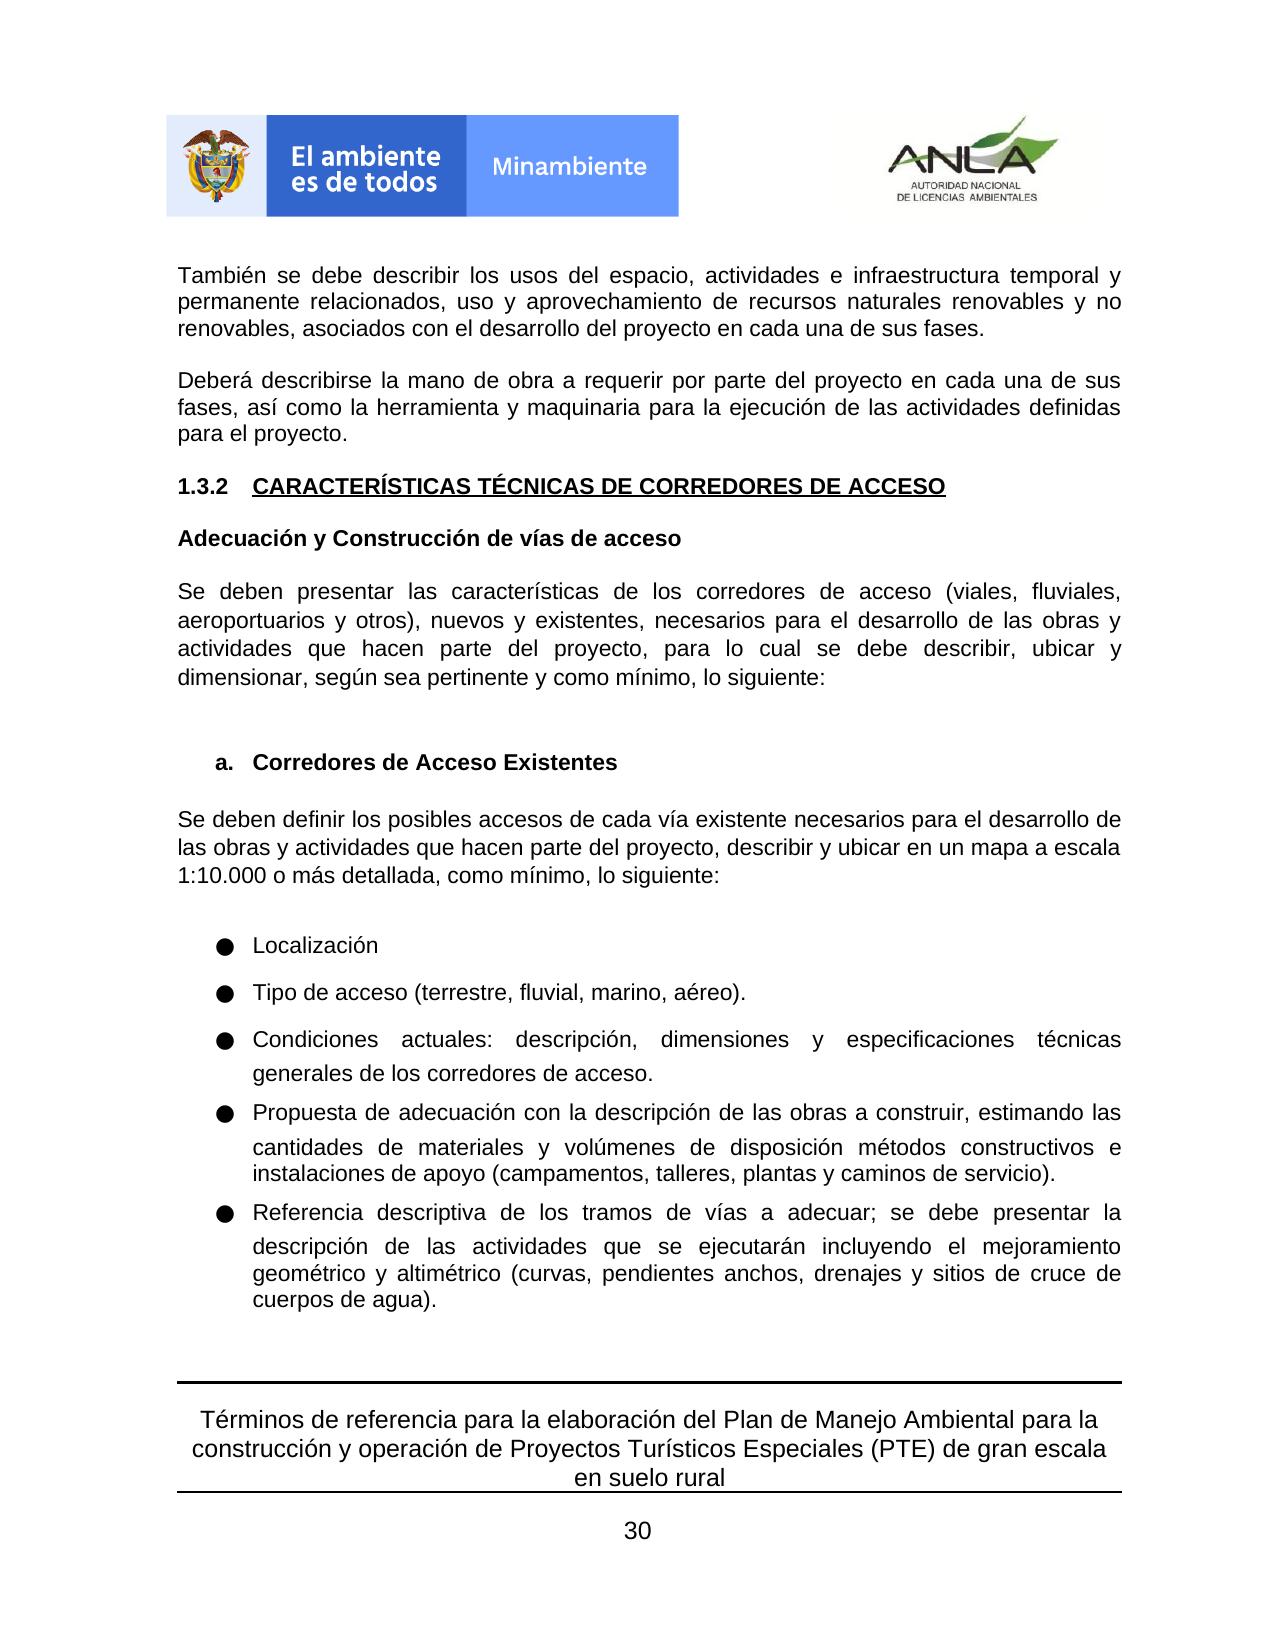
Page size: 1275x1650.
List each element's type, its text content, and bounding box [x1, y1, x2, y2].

list Tipo de acceso (terrestre, fluvial, marino, aéreo). [215, 966, 1122, 1013]
picture [838, 105, 1100, 217]
subtitle CARACTERÍSTICAS TÉCNICAS DE CORREDORES DE ACCESO [177, 473, 1122, 499]
text Deberá describirse la mano de obra a requerir por parte del proyecto en cada una de sus fases, así como la herramienta y maquinaria para la ejecución de las actividades definidas para el proyecto. [177, 367, 1122, 446]
text También se debe describir los usos del espacio, actividades e infraestructura temporal y permanente relacionados, uso y aprovechamiento de recursos naturales renovables y no renovables, asociados con el desarrollo del proyecto en cada una de sus fases. [177, 262, 1122, 341]
list Condiciones actuales: descripción, dimensiones y especificaciones técnicas generales de los corredores de acceso. [215, 1013, 1122, 1087]
list Referencia descriptiva de los tramos de vías a adecuar; se debe presentar la descripción de las actividades que se ejecutarán incluyendo el mejoramiento geométrico y altimétrico (curvas, pendientes anchos, drenajes y sitios de cruce de cuerpos de agua). [215, 1186, 1122, 1312]
list Propuesta de adecuación con la descripción de las obras a construir, estimando las cantidades de materiales y volúmenes de disposición métodos constructivos e instalaciones de apoyo (campamentos, talleres, plantas y caminos de servicio). [215, 1087, 1122, 1186]
subtitle Adecuación y Construcción de vías de acceso [177, 525, 1122, 552]
list Corredores de Acceso Existentes [215, 749, 1122, 775]
text Se deben presentar las características de los corredores de acceso (viales, fluviales, aeroportuarios y otros), nuevos y existentes, necesarios para el desarrollo de las obras y actividades que hacen parte del proyecto, para lo cual se debe describir, ubicar y dimensionar, según sea pertinente y como mínimo, lo siguiente: [177, 578, 1122, 690]
picture [166, 115, 679, 217]
text Se deben definir los posibles accesos de cada vía existente necesarios para el desarrollo de las obras y actividades que hacen parte del proyecto, describir y ubicar en un mapa a escala 1:10.000 o más detallada, como mínimo, lo siguiente: [177, 806, 1122, 889]
list Localización [215, 919, 1122, 966]
